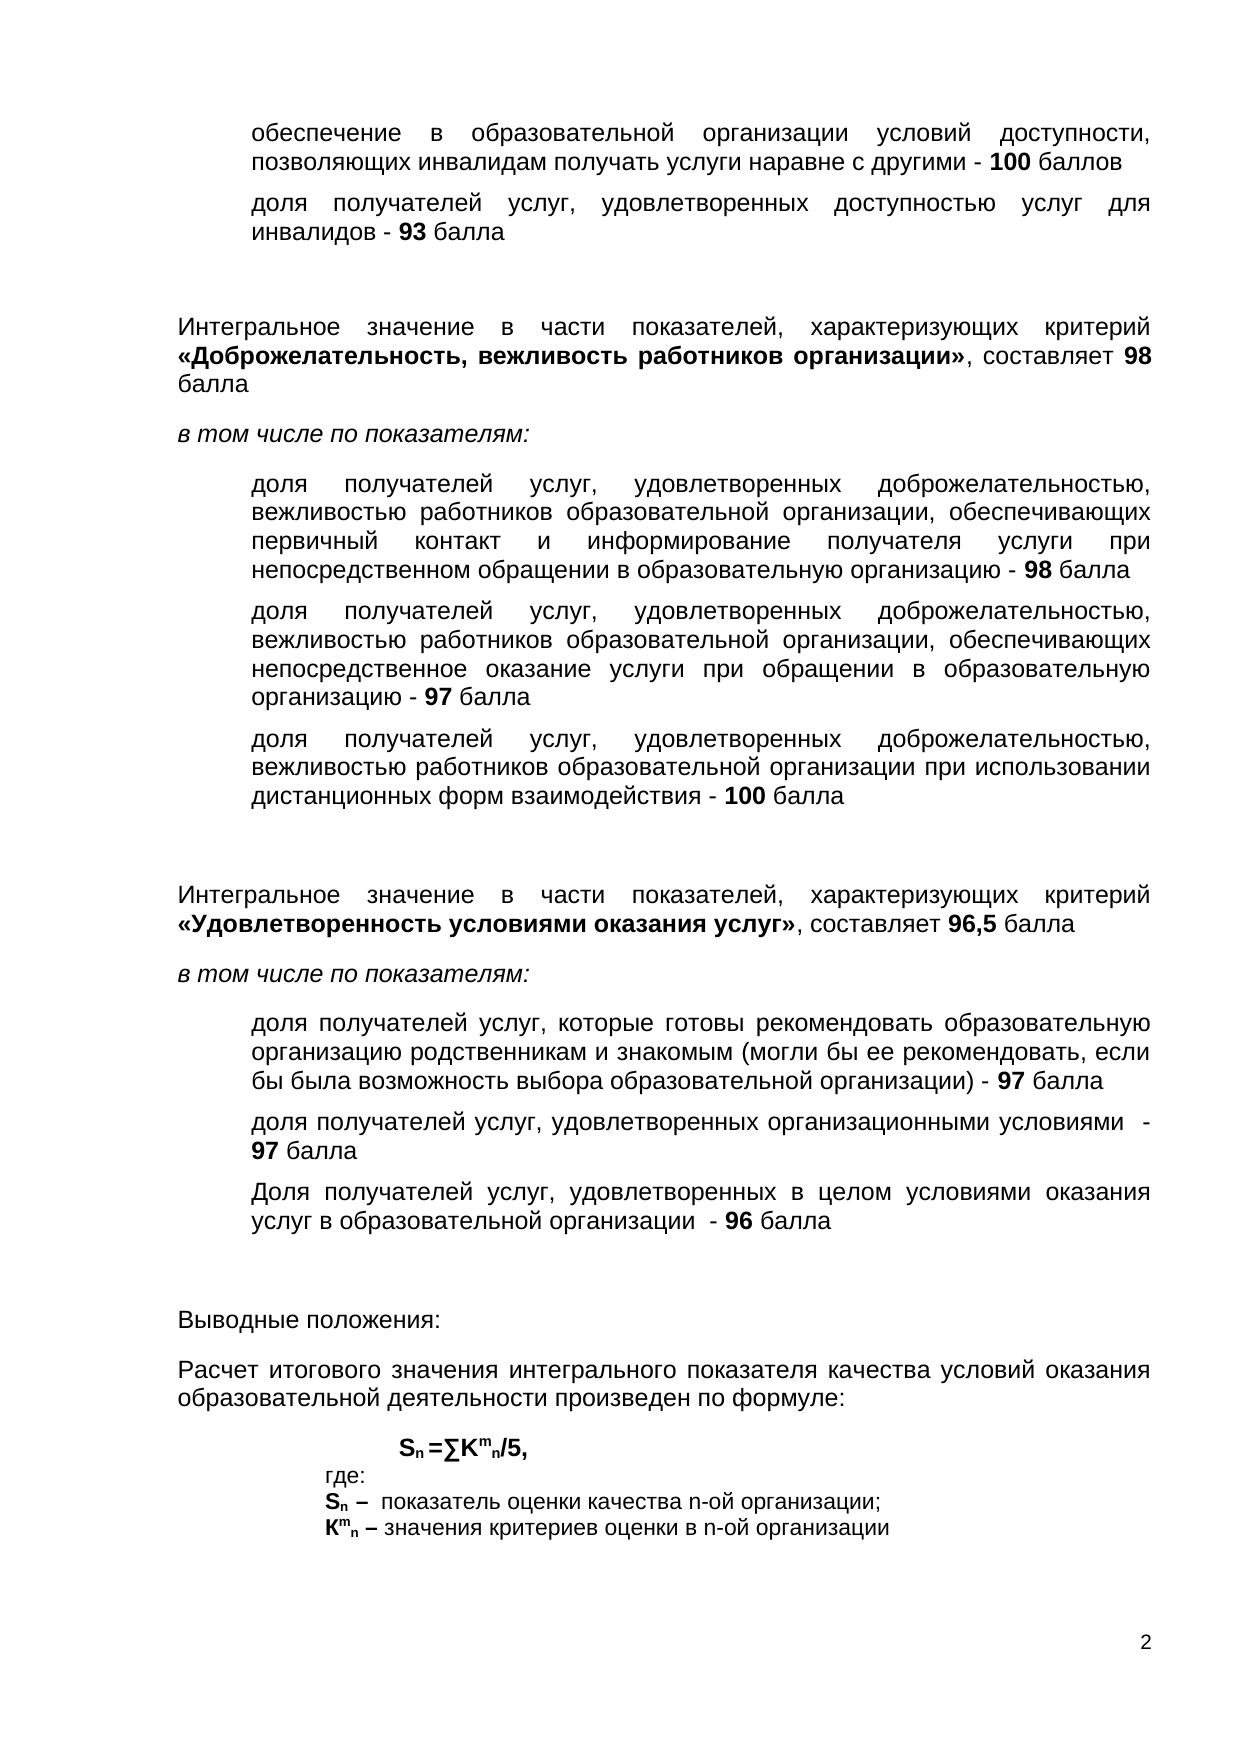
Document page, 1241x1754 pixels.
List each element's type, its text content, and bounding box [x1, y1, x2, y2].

text Выводные положения: [177, 1305, 1152, 1334]
text в том числе по показателям: [177, 419, 1152, 448]
text Sn – показатель оценки качества n-ой организации; [325, 1488, 1152, 1514]
text где: [325, 1462, 1152, 1488]
text Интегральное значение в части показателей, характеризующих критерий «Доброжелательность, вежливость работников организации», составляет 98 балла [177, 312, 1152, 398]
text Расчет итогового значения интегрального показателя качества условий оказания образовательной деятельности произведен по формуле: [177, 1354, 1152, 1412]
text Интегральное значение в части показателей, характеризующих критерий «Удовлетворенность условиями оказания услуг», составляет 96,5 балла [177, 880, 1152, 938]
text доля получателей услуг, удовлетворенных доброжелательностью, вежливостью работников образовательной организации, обеспечивающих непосредственное оказание услуги при обращении в образовательную организацию - 97 балла [251, 596, 1152, 711]
text доля получателей услуг, удовлетворенных организационными условиями - 97 балла [251, 1107, 1152, 1164]
text доля получателей услуг, удовлетворенных доброжелательностью, вежливостью работников образовательной организации, обеспечивающих первичный контакт и информирование получателя услуги при непосредственном обращении в образовательную организацию - 98 балла [251, 468, 1152, 583]
text обеспечение в образовательной организации условий доступности, позволяющих инвалидам получать услуги наравне с другими - 100 баллов [251, 118, 1152, 176]
text Кmn – значения критериев оценки в n-ой организации [325, 1514, 1152, 1541]
text доля получателей услуг, удовлетворенных доброжелательностью, вежливостью работников образовательной организации при использовании дистанционных форм взаимодействия - 100 балла [251, 723, 1152, 810]
text Доля получателей услуг, удовлетворенных в целом условиями оказания услуг в образовательной организации - 96 балла [251, 1177, 1152, 1234]
text доля получателей услуг, которые готовы рекомендовать образовательную организацию родственникам и знакомым (могли бы ее рекомендовать, если бы была возможность выбора образовательной организации) - 97 балла [251, 1008, 1152, 1094]
text Sn =∑Kmn/5, [398, 1433, 1152, 1462]
text доля получателей услуг, удовлетворенных доступностью услуг для инвалидов - 93 балла [251, 188, 1152, 246]
text в том числе по показателям: [177, 959, 1152, 987]
